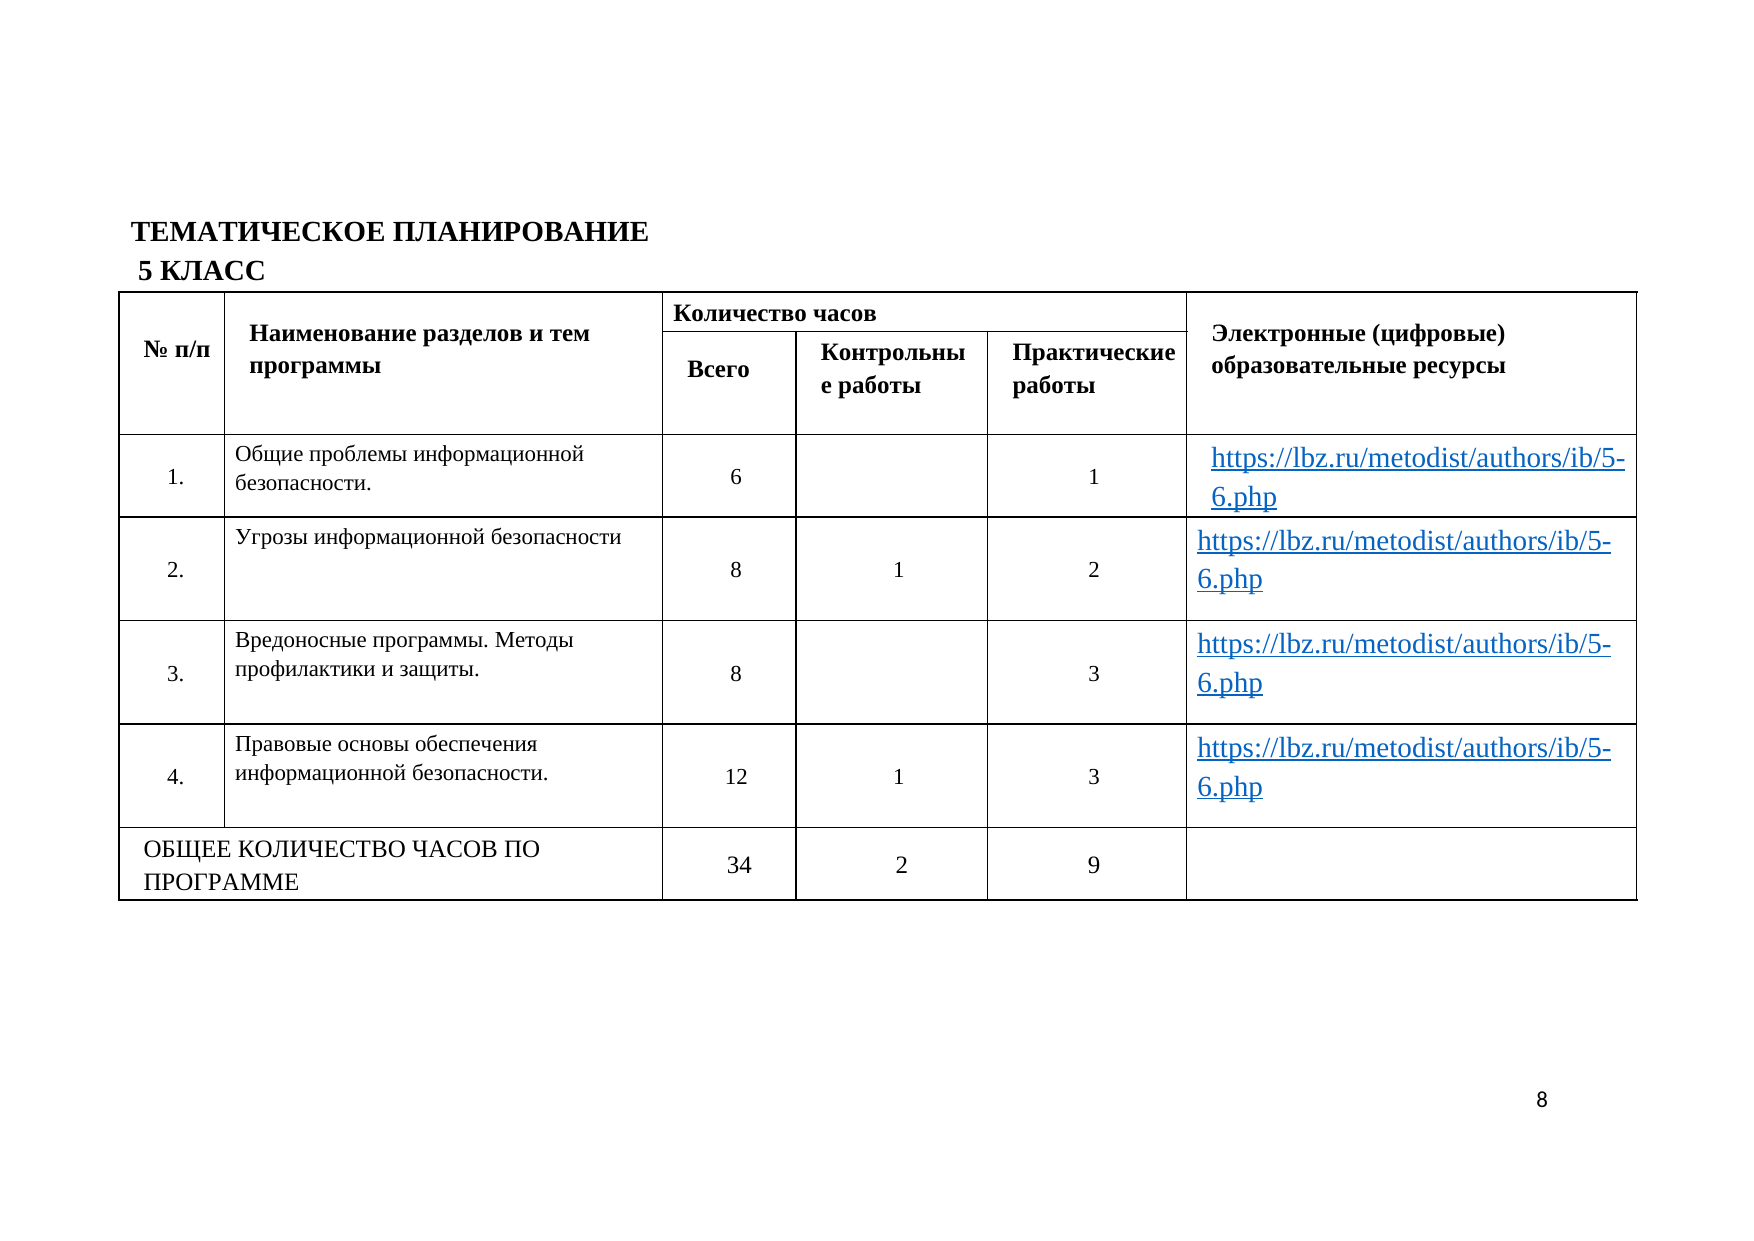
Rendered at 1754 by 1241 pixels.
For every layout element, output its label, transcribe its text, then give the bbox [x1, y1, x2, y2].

table_cell [120, 518, 224, 620]
table_cell 9 [988, 828, 1186, 899]
table_cell Практические работы [988, 332, 1186, 433]
table_cell 1 [797, 518, 987, 620]
table_cell https://lbz.ru/metodist/authors/ib/5-6.php [1187, 621, 1636, 723]
table_cell Вредоносные программы. Методы профилактики и защиты. [225, 621, 662, 723]
table_cell [120, 621, 224, 723]
table_cell [1187, 828, 1636, 899]
text 5 КЛАСС [131, 253, 1636, 286]
table_cell 3 [988, 621, 1186, 723]
table_header Электронные (цифровые) образовательные ресурсы [1187, 293, 1636, 433]
table_header № п/п [120, 293, 224, 433]
table_cell [797, 621, 987, 723]
table_cell 8 [663, 621, 795, 723]
table_cell Общие проблемы информационной безопасности. [225, 435, 662, 516]
table_cell 6 [663, 435, 795, 516]
table_cell Угрозы информационной безопасности [225, 518, 662, 620]
table_header Количество часов [663, 293, 1186, 331]
table_cell 2 [797, 828, 987, 899]
table_header Наименование разделов и тем программы [225, 293, 662, 433]
table_cell Правовые основы обеспечения информационной безопасности. [225, 725, 662, 827]
table_cell [797, 435, 987, 516]
table_cell [120, 435, 224, 516]
table_cell https://lbz.ru/metodist/authors/ib/5-6.php [1187, 725, 1636, 827]
table_cell https://lbz.ru/metodist/authors/ib/5-6.php [1187, 435, 1636, 516]
table_cell ОБЩЕЕ КОЛИЧЕСТВО ЧАСОВ ПО ПРОГРАММЕ [120, 828, 662, 899]
table_cell 2 [988, 518, 1186, 620]
table_cell 8 [663, 518, 795, 620]
table_cell Всего [663, 332, 795, 433]
table_cell 34 [663, 828, 795, 899]
table_cell 3 [988, 725, 1186, 827]
table_cell https://lbz.ru/metodist/authors/ib/5-6.php [1187, 518, 1636, 620]
text ТЕМАТИЧЕСКОЕ ПЛАНИРОВАНИЕ [131, 214, 1636, 248]
table_cell 12 [663, 725, 795, 827]
table_cell 1 [988, 435, 1186, 516]
table_cell [120, 725, 224, 827]
table_cell Контрольные работы [797, 332, 987, 433]
table_cell 1 [797, 725, 987, 827]
